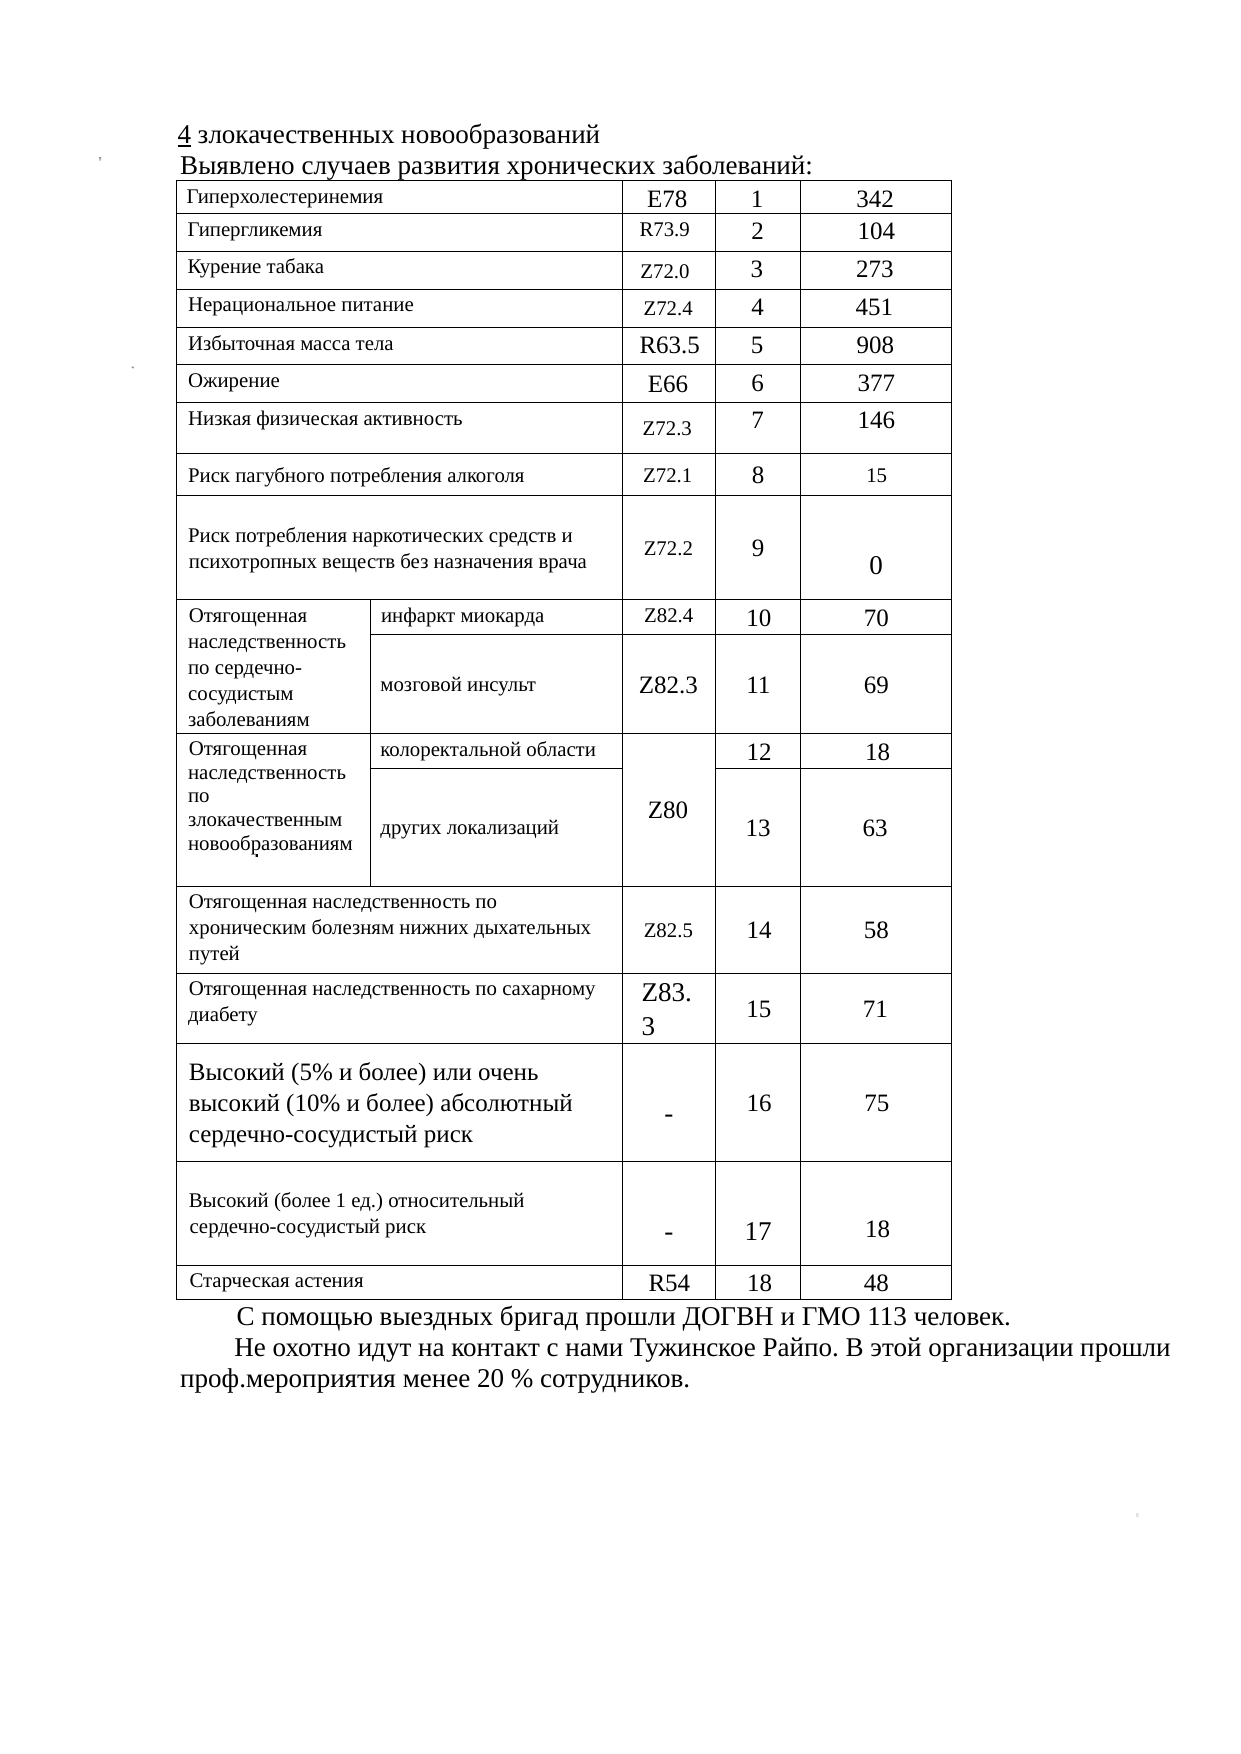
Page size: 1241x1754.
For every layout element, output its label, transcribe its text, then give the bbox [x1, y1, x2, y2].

table_cell Высокий (5% и более) или очень высокий (10% и более) абсолютный сердечно-сосудистый риск [177, 1044, 622, 1161]
table_cell 377 [801, 365, 951, 402]
table_cell 11 [716, 635, 800, 733]
table_cell Избыточная масса тела [177, 328, 622, 364]
table_cell 70 [801, 600, 951, 634]
table_cell Отягощенная наследственность по сердечно-сосудистым заболеваниям [177, 600, 370, 733]
table_cell 451 [801, 290, 951, 327]
table_cell 15 [801, 454, 951, 495]
table_cell 18 [801, 734, 951, 768]
table_cell 0 [801, 496, 951, 599]
table_header 342 [801, 181, 951, 213]
table_cell Z82.3 [623, 635, 715, 733]
table_cell 63 [801, 769, 951, 886]
table_cell Низкая физическая активность [177, 403, 622, 453]
table_cell 17 [716, 1162, 800, 1265]
table_cell Высокий (более 1 ед.) относительный сердечно-сосудистый риск [177, 1162, 622, 1265]
table_cell 16 [716, 1044, 800, 1161]
table_cell Отягощенная наследственность по сахарному диабету [177, 974, 622, 1043]
table_header 1 [716, 181, 800, 213]
table_cell Гипергликемия [177, 214, 622, 251]
table_cell 4 [716, 290, 800, 327]
table_cell 6 [716, 365, 800, 402]
table_cell Z72.4 [623, 290, 715, 327]
table_cell Риск пагубного потребления алкоголя [177, 454, 622, 495]
table_cell Ожирение [177, 365, 622, 402]
table_cell R54 [623, 1266, 715, 1299]
table_cell 13 [716, 769, 800, 886]
table_cell Z82.5 [623, 887, 715, 972]
table_cell инфаркт миокарда [371, 600, 622, 634]
table_cell 146 [801, 403, 951, 453]
table_cell 273 [801, 252, 951, 288]
table_cell 58 [801, 887, 951, 972]
table_cell Старческая астения [177, 1266, 622, 1299]
table_cell Курение табака [177, 252, 622, 288]
table_cell 10 [716, 600, 800, 634]
table_cell других локализаций [371, 769, 622, 886]
table_cell 48 [801, 1266, 951, 1299]
table_cell 14 [716, 887, 800, 972]
text 4 злокачественных новообразований [177, 118, 1181, 149]
table_cell 69 [801, 635, 951, 733]
table_cell 75 [801, 1044, 951, 1161]
table_cell Z82.4 [623, 600, 715, 634]
table_cell 12 [716, 734, 800, 768]
table_cell Z83.3 [623, 974, 715, 1043]
table_cell Z72.2 [623, 496, 715, 599]
table_cell Z72.3 [623, 403, 715, 453]
table_cell колоректальной области [371, 734, 622, 768]
table_header Е78 [623, 181, 715, 213]
text Не охотно идут на контакт с нами Тужинское Райпо. В этой организации прошли проф.мероприятия менее 20 % сотрудников. [180, 1331, 1181, 1393]
table_cell R73.9 [623, 214, 715, 251]
table_cell 18 [801, 1162, 951, 1265]
text Выявлено случаев развития хронических заболеваний: [180, 149, 1181, 180]
table_header Гиперхолестеринемия [177, 181, 622, 213]
table_cell мозговой инсульт [371, 635, 622, 733]
table_cell 15 [716, 974, 800, 1043]
table_cell Риск потребления наркотических средств и психотропных веществ без назначения врача [177, 496, 622, 599]
table_cell 18 [716, 1266, 800, 1299]
table_cell Z72.1 [623, 454, 715, 495]
table_cell 104 [801, 214, 951, 251]
table_cell Е66 [623, 365, 715, 402]
table_cell - [623, 1044, 715, 1161]
table_cell 71 [801, 974, 951, 1043]
table_cell Z72.0 [623, 252, 715, 288]
table_cell 5 [716, 328, 800, 364]
table_cell Нерациональное питание [177, 290, 622, 327]
table_cell - [623, 1162, 715, 1265]
table_cell 8 [716, 454, 800, 495]
table_cell Отягощенная наследственность по злокачественным новообразованиям [177, 734, 370, 886]
table_cell R63.5 [623, 328, 715, 364]
table_cell 7 [716, 403, 800, 453]
table_cell 3 [716, 252, 800, 288]
table_cell 9 [716, 496, 800, 599]
table_cell Z80 [623, 734, 715, 886]
table_cell 2 [716, 214, 800, 251]
text С помощью выездных бригад прошли ДОГВН и ГМО 113 человек. [236, 1300, 1181, 1331]
table_cell Отягощенная наследственность по хроническим болезням нижних дыхательных путей [177, 887, 622, 972]
table_cell 908 [801, 328, 951, 364]
